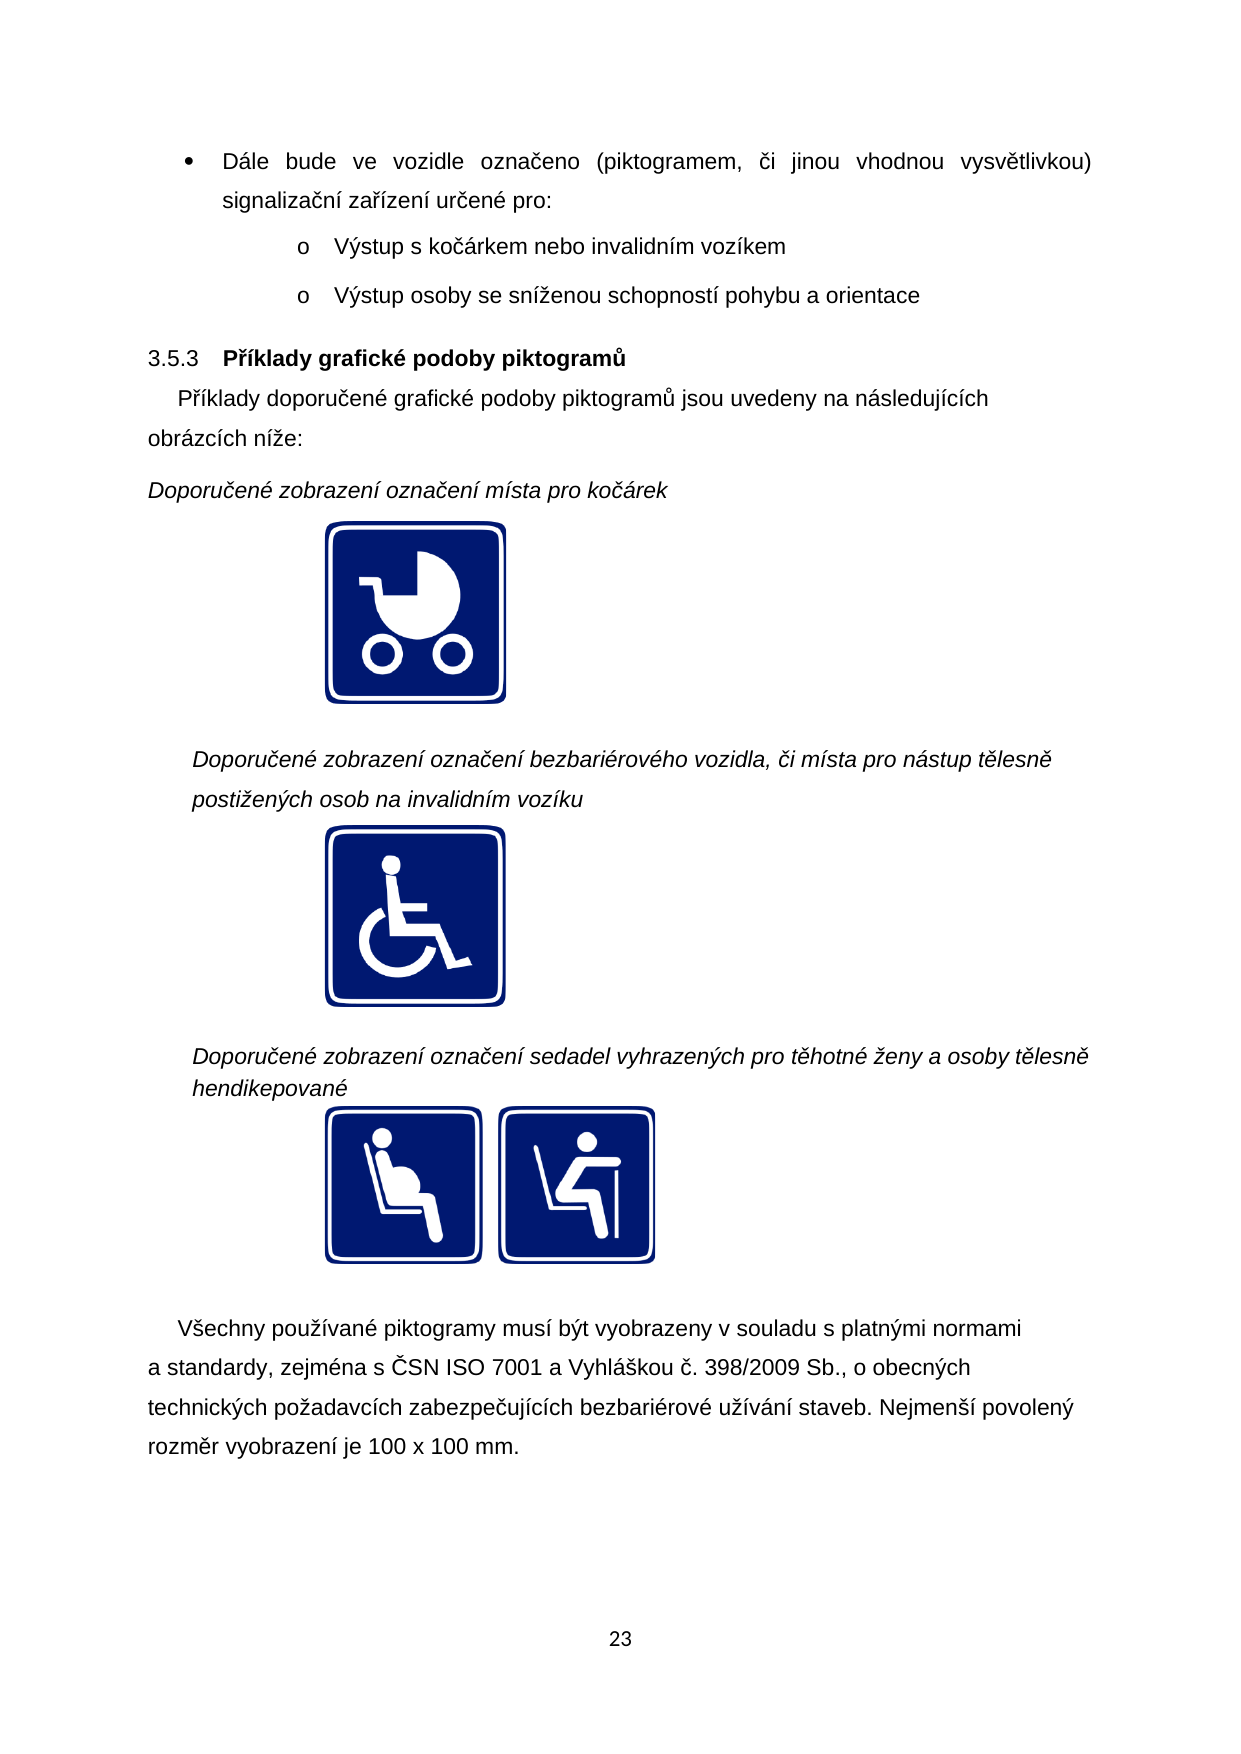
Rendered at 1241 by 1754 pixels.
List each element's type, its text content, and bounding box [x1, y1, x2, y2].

text Všechny používané piktogramy musí být vyobrazeny v souladu s platnými normami a standardy, zejména s ČSN ISO 7001 a Vyhláškou č. 398/2009 Sb., o obecných technických požadavcích zabezpečujících bezbariérové užívání staveb. Nejmenší povolený rozměr vyobrazení je 100 x 100 mm. [148, 1315, 1093, 1459]
text Příklady doporučené grafické podoby piktogramů jsou uvedeny na následujících obrázcích níže: [148, 385, 1093, 451]
picture [324, 521, 507, 704]
text Doporučené zobrazení označení místa pro kočárek [148, 477, 1093, 503]
list Dále bude ve vozidle označeno (piktogramem, či jinou vhodnou vysvětlivkou) signalizační zařízení určené pro: [185, 148, 1093, 213]
list Výstup s kočárkem nebo invalidním vozíkem [296, 233, 1093, 261]
subtitle Příklady grafické podoby piktogramů [148, 345, 1093, 371]
list Výstup osoby se sníženou schopností pohybu a orientace [296, 282, 1093, 310]
picture [324, 825, 506, 1007]
text Doporučené zobrazení označení bezbariérového vozidla, či místa pro nástup tělesně postižených osob na invalidním vozíku [192, 746, 1093, 812]
picture [324, 1106, 656, 1264]
text Doporučené zobrazení označení sedadel vyhrazených pro těhotné ženy a osoby tělesně hendikepované [192, 1043, 1093, 1101]
